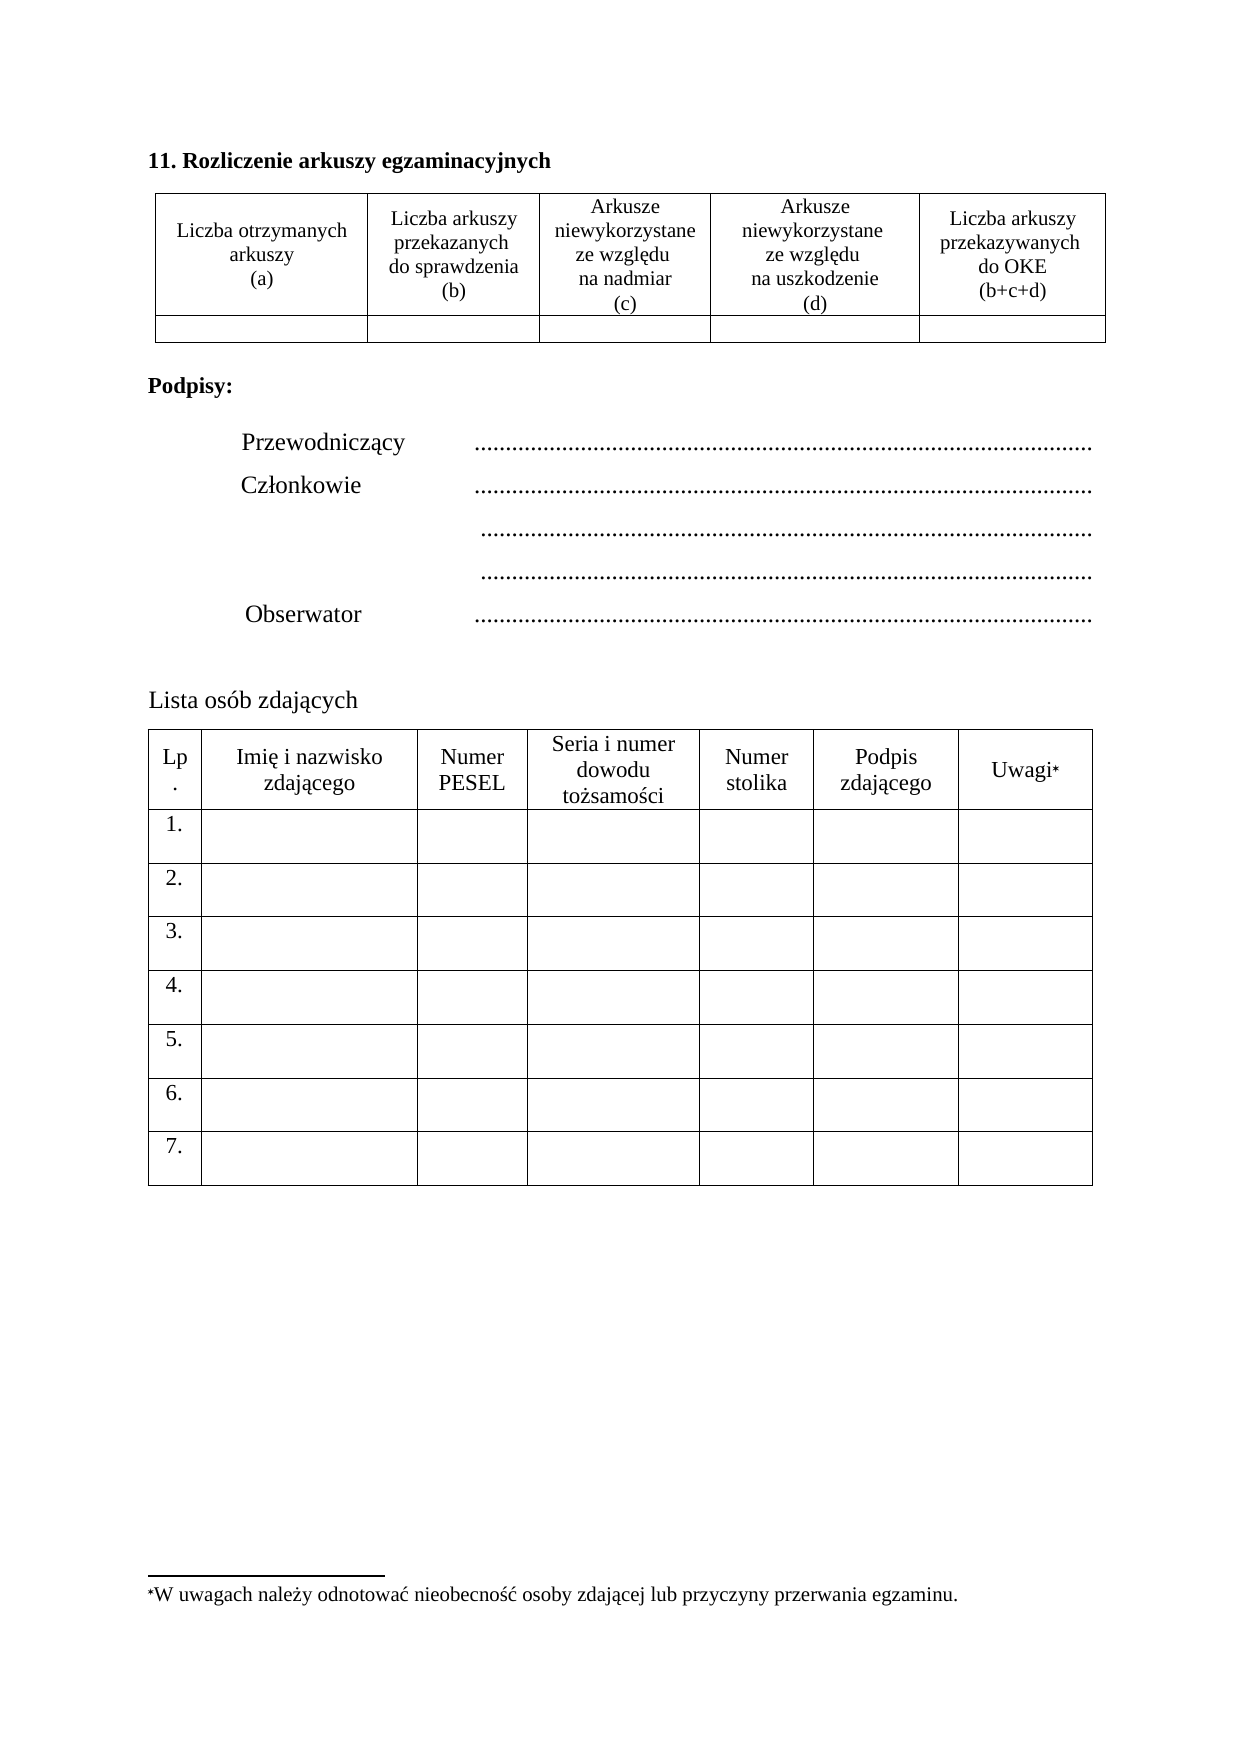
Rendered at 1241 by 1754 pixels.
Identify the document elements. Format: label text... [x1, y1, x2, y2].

table_cell [959, 1079, 1092, 1131]
table_header Numer PESEL [418, 730, 527, 809]
table_cell [528, 1025, 699, 1077]
table_cell [202, 810, 417, 862]
table_cell [528, 864, 699, 916]
table_header Liczba arkuszy przekazywanych do OKE (b+c+d) [920, 194, 1105, 314]
table_cell [814, 1025, 958, 1077]
table_header Numer stolika [700, 730, 813, 809]
table_cell [149, 917, 201, 970]
table_cell [700, 1132, 813, 1185]
table_cell [202, 1132, 417, 1185]
table_cell [149, 1079, 201, 1131]
table_cell [700, 1079, 813, 1131]
table_cell [368, 316, 539, 342]
table_cell [700, 971, 813, 1024]
table_cell [959, 971, 1092, 1024]
table_cell [711, 316, 919, 342]
text Obserwator ................................................................................................... [148, 599, 1093, 628]
table_cell [814, 864, 958, 916]
text .................................................................................................. [295, 513, 1093, 542]
table_cell [959, 1132, 1092, 1185]
table_cell [700, 810, 813, 862]
table_cell [202, 1025, 417, 1077]
table_cell [528, 917, 699, 970]
table_cell [418, 864, 527, 916]
table_cell [700, 864, 813, 916]
text Członkowie ................................................................................................... [148, 470, 1093, 499]
text Podpisy: [148, 372, 1093, 398]
table_cell [418, 917, 527, 970]
table_cell [202, 864, 417, 916]
table_cell [528, 1132, 699, 1185]
table_cell [202, 1079, 417, 1131]
table_cell [149, 864, 201, 916]
table_header Seria i numer dowodu tożsamości [528, 730, 699, 809]
table_cell [418, 1132, 527, 1185]
table_cell [814, 1079, 958, 1131]
table_cell [959, 864, 1092, 916]
table_cell [149, 810, 201, 862]
table_cell [418, 1079, 527, 1131]
table_header Uwagi [959, 730, 1092, 809]
table_header Arkusze niewykorzystane ze względu na nadmiar (c) [540, 194, 710, 314]
table_cell [202, 971, 417, 1024]
table_cell [418, 971, 527, 1024]
table_cell [156, 316, 367, 342]
table_cell [528, 1079, 699, 1131]
table_header Liczba otrzymanych arkuszy (a) [156, 194, 367, 314]
table_cell [700, 917, 813, 970]
text Przewodniczący ................................................................................................... [148, 427, 1093, 456]
table_cell [149, 971, 201, 1024]
table_cell [418, 1025, 527, 1077]
table_cell [920, 316, 1105, 342]
table_cell [959, 917, 1092, 970]
table_header Lp. [149, 730, 201, 809]
table_cell [814, 971, 958, 1024]
table_cell [814, 917, 958, 970]
table_header Arkusze niewykorzystane ze względu na uszkodzenie (d) [711, 194, 919, 314]
table_cell [959, 810, 1092, 862]
table_cell [959, 1025, 1092, 1077]
table_cell [149, 1132, 201, 1185]
table_cell [202, 917, 417, 970]
table_header Podpis zdającego [814, 730, 958, 809]
table_cell [814, 810, 958, 862]
table_header Imię i nazwisko zdającego [202, 730, 417, 809]
text Lista osób zdających [148, 686, 1093, 714]
table_cell [700, 1025, 813, 1077]
table_cell [149, 1025, 201, 1077]
table_cell [814, 1132, 958, 1185]
subtitle 11. Rozliczenie arkuszy egzaminacyjnych [148, 148, 1093, 174]
table_cell [540, 316, 710, 342]
table_cell [528, 810, 699, 862]
table_header Liczba arkuszy przekazanych do sprawdzenia (b) [368, 194, 539, 314]
table_cell [418, 810, 527, 862]
text .................................................................................................. [221, 556, 1093, 585]
table_cell [528, 971, 699, 1024]
